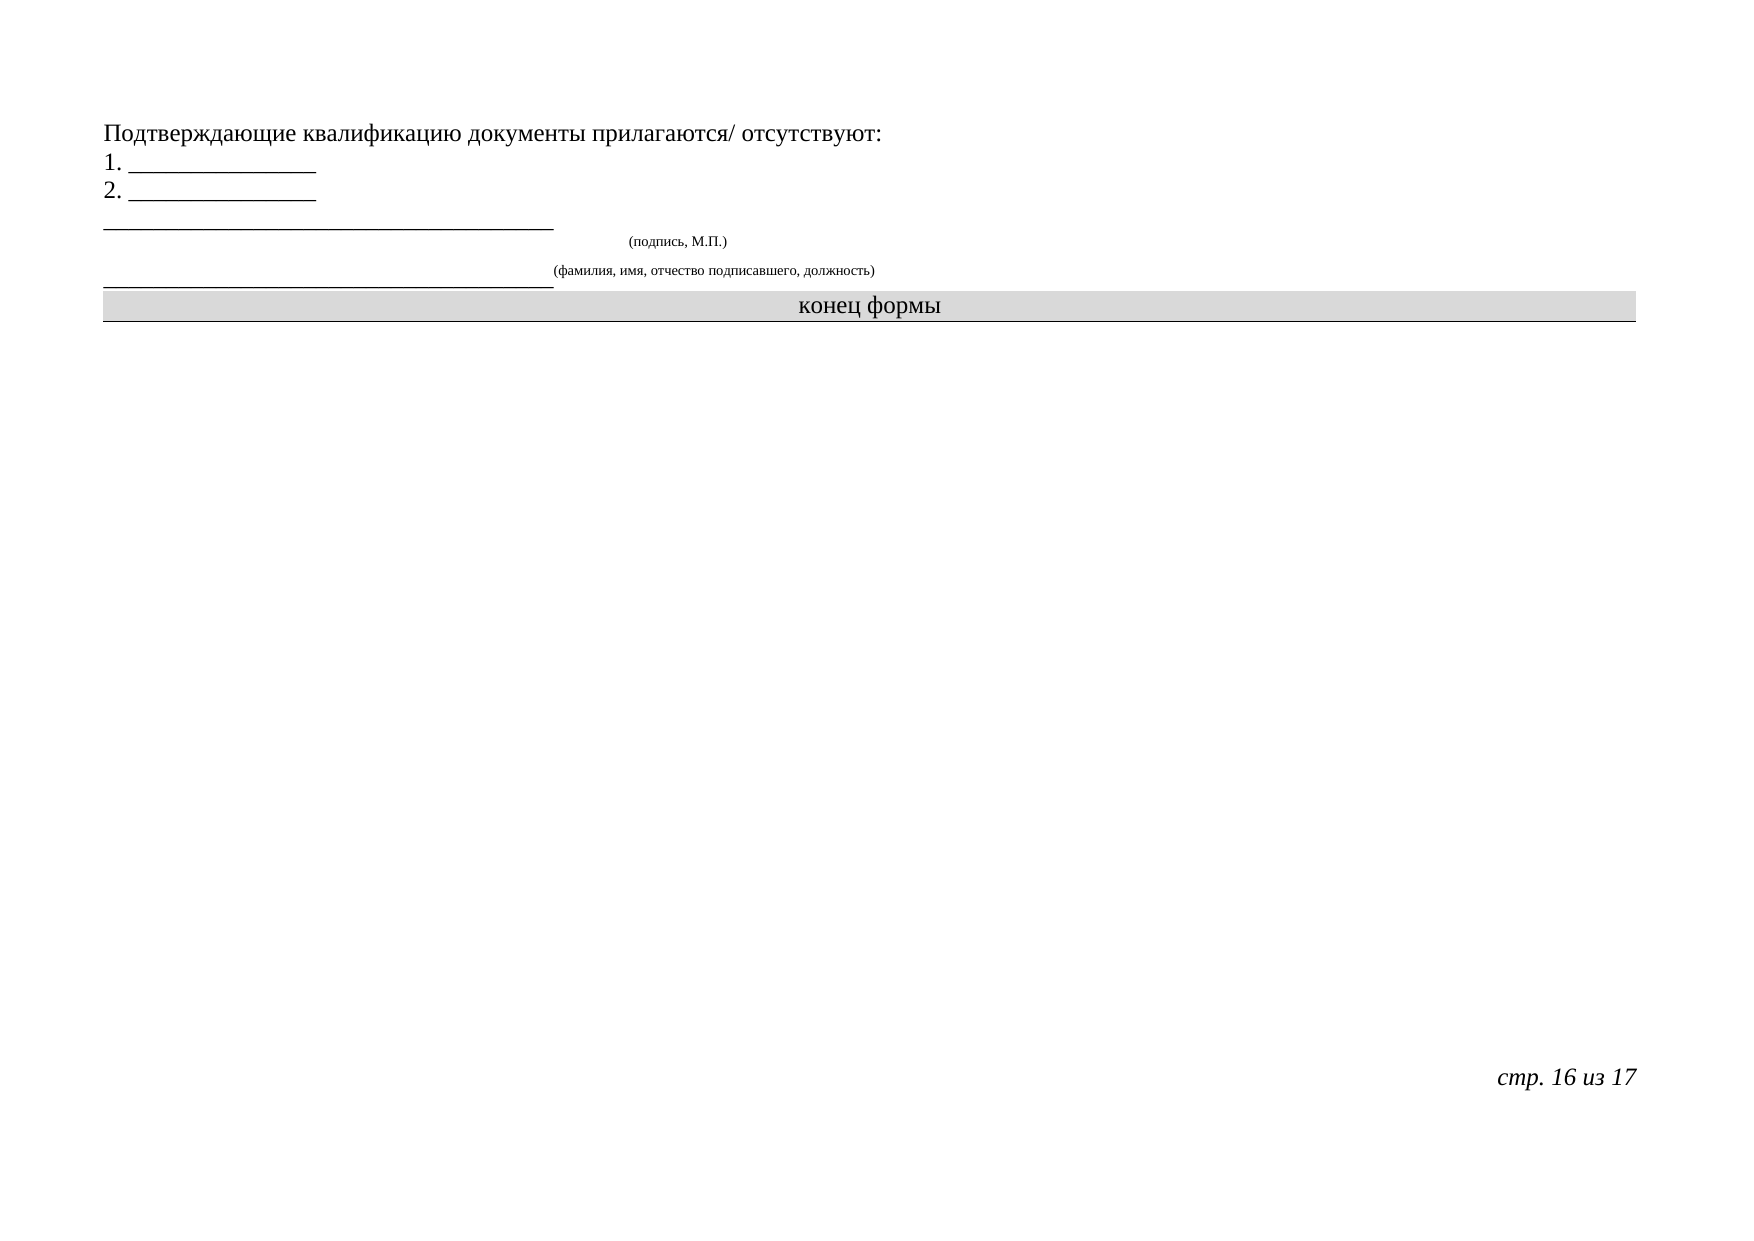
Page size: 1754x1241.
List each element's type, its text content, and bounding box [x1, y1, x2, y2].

text ____________________________________ [103, 204, 1636, 233]
text конец формы [103, 291, 1636, 321]
text (подпись, М.П.) [103, 233, 1252, 262]
text ____________________________________(фамилия, имя, отчество подписавшего, должность) [103, 262, 1636, 291]
text 2. _______________ [103, 176, 1636, 204]
text Подтверждающие квалификацию документы прилагаются/ отсутствуют: [103, 118, 1636, 147]
text 1. _______________ [103, 147, 1636, 176]
